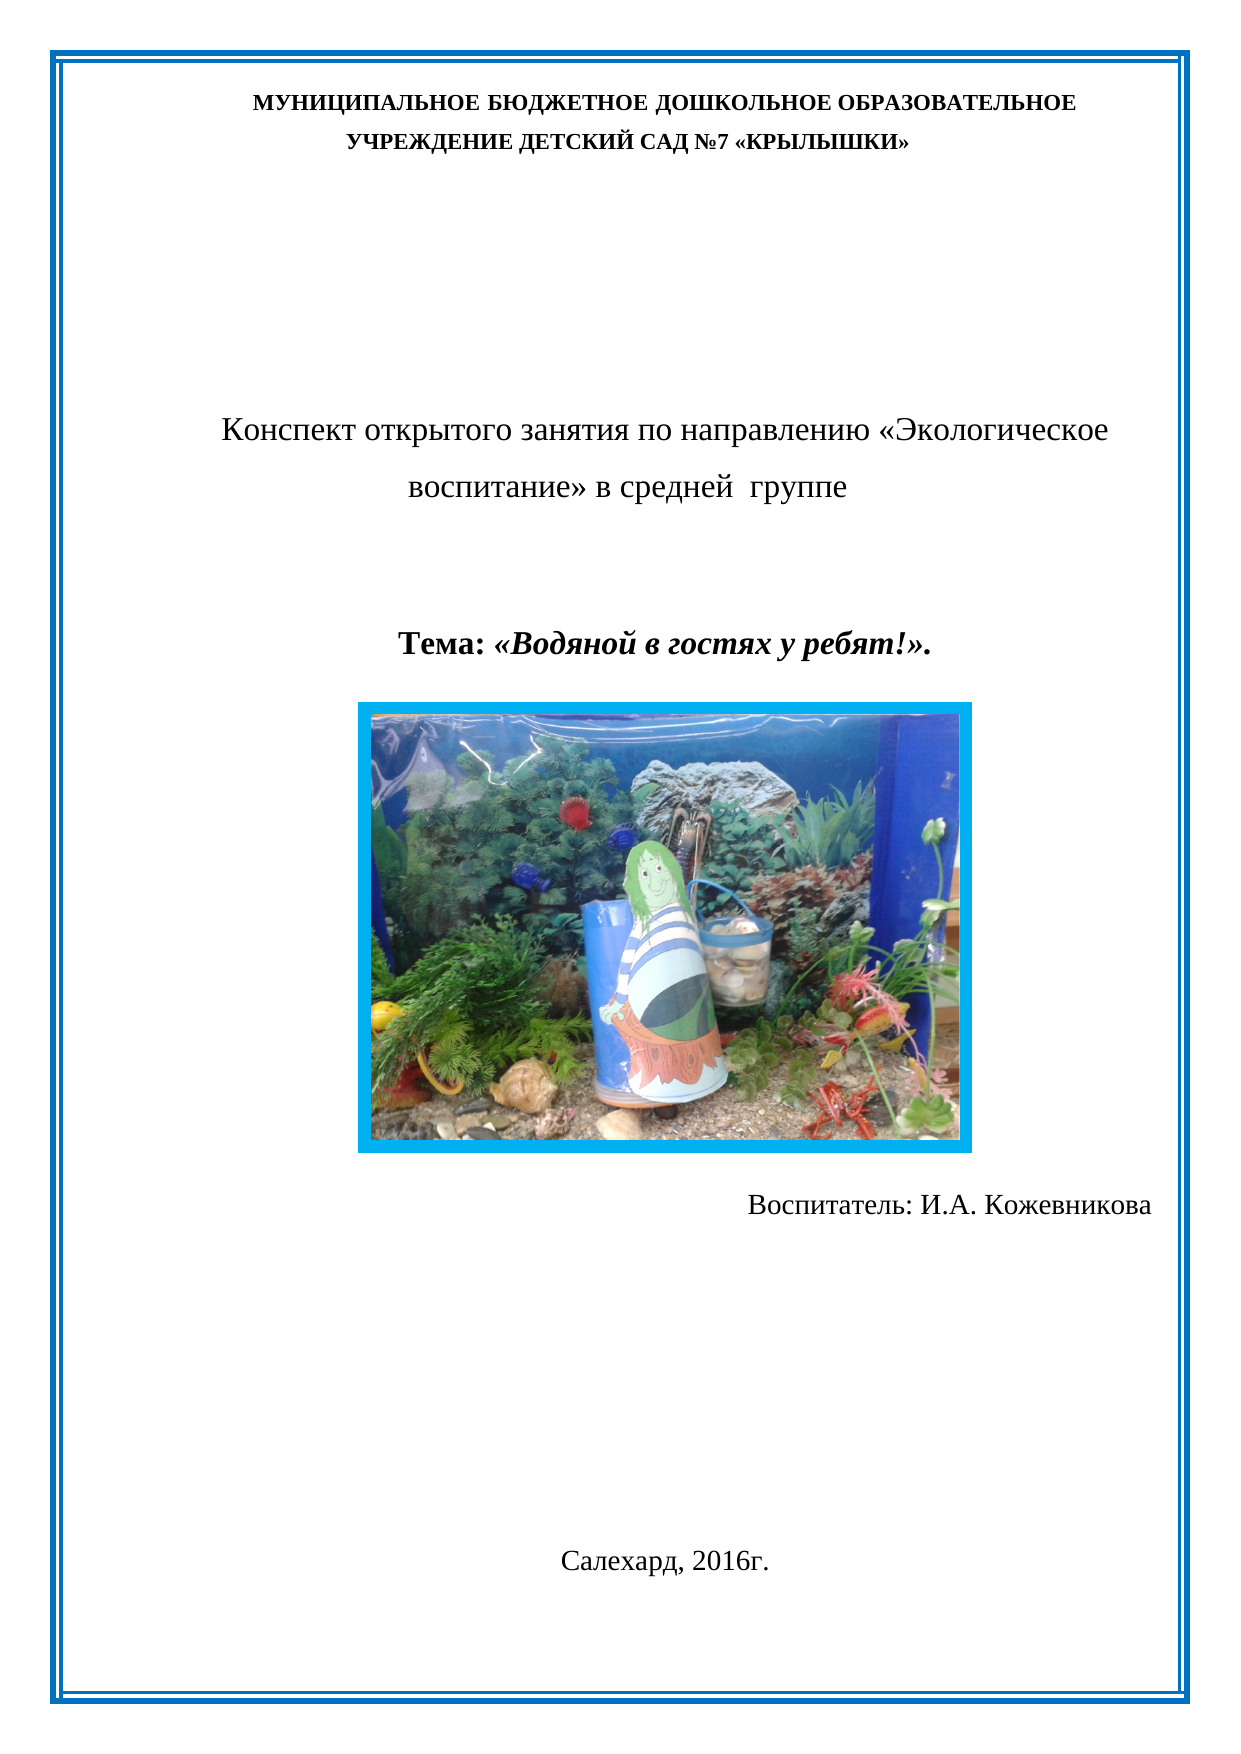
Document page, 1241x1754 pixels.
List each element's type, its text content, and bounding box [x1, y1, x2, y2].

text Воспитатель: И.А. Кожевникова [103, 1187, 1152, 1221]
text Салехард, 2016г. [103, 1543, 1152, 1577]
text Конспект открытого занятия по направлению «Экологическое воспитание» в средней группе [103, 409, 1152, 505]
text Тема: «Водяной в гостях у ребят!». [103, 623, 1152, 662]
picture [372, 715, 959, 1139]
text МУНИЦИПАЛЬНОЕ БЮДЖЕТНОЕ ДОШКОЛЬНОЕ ОБРАЗОВАТЕЛЬНОЕ УЧРЕЖДЕНИЕ ДЕТСКИЙ САД №7 «КРЫЛЫШКИ» [103, 89, 1152, 154]
